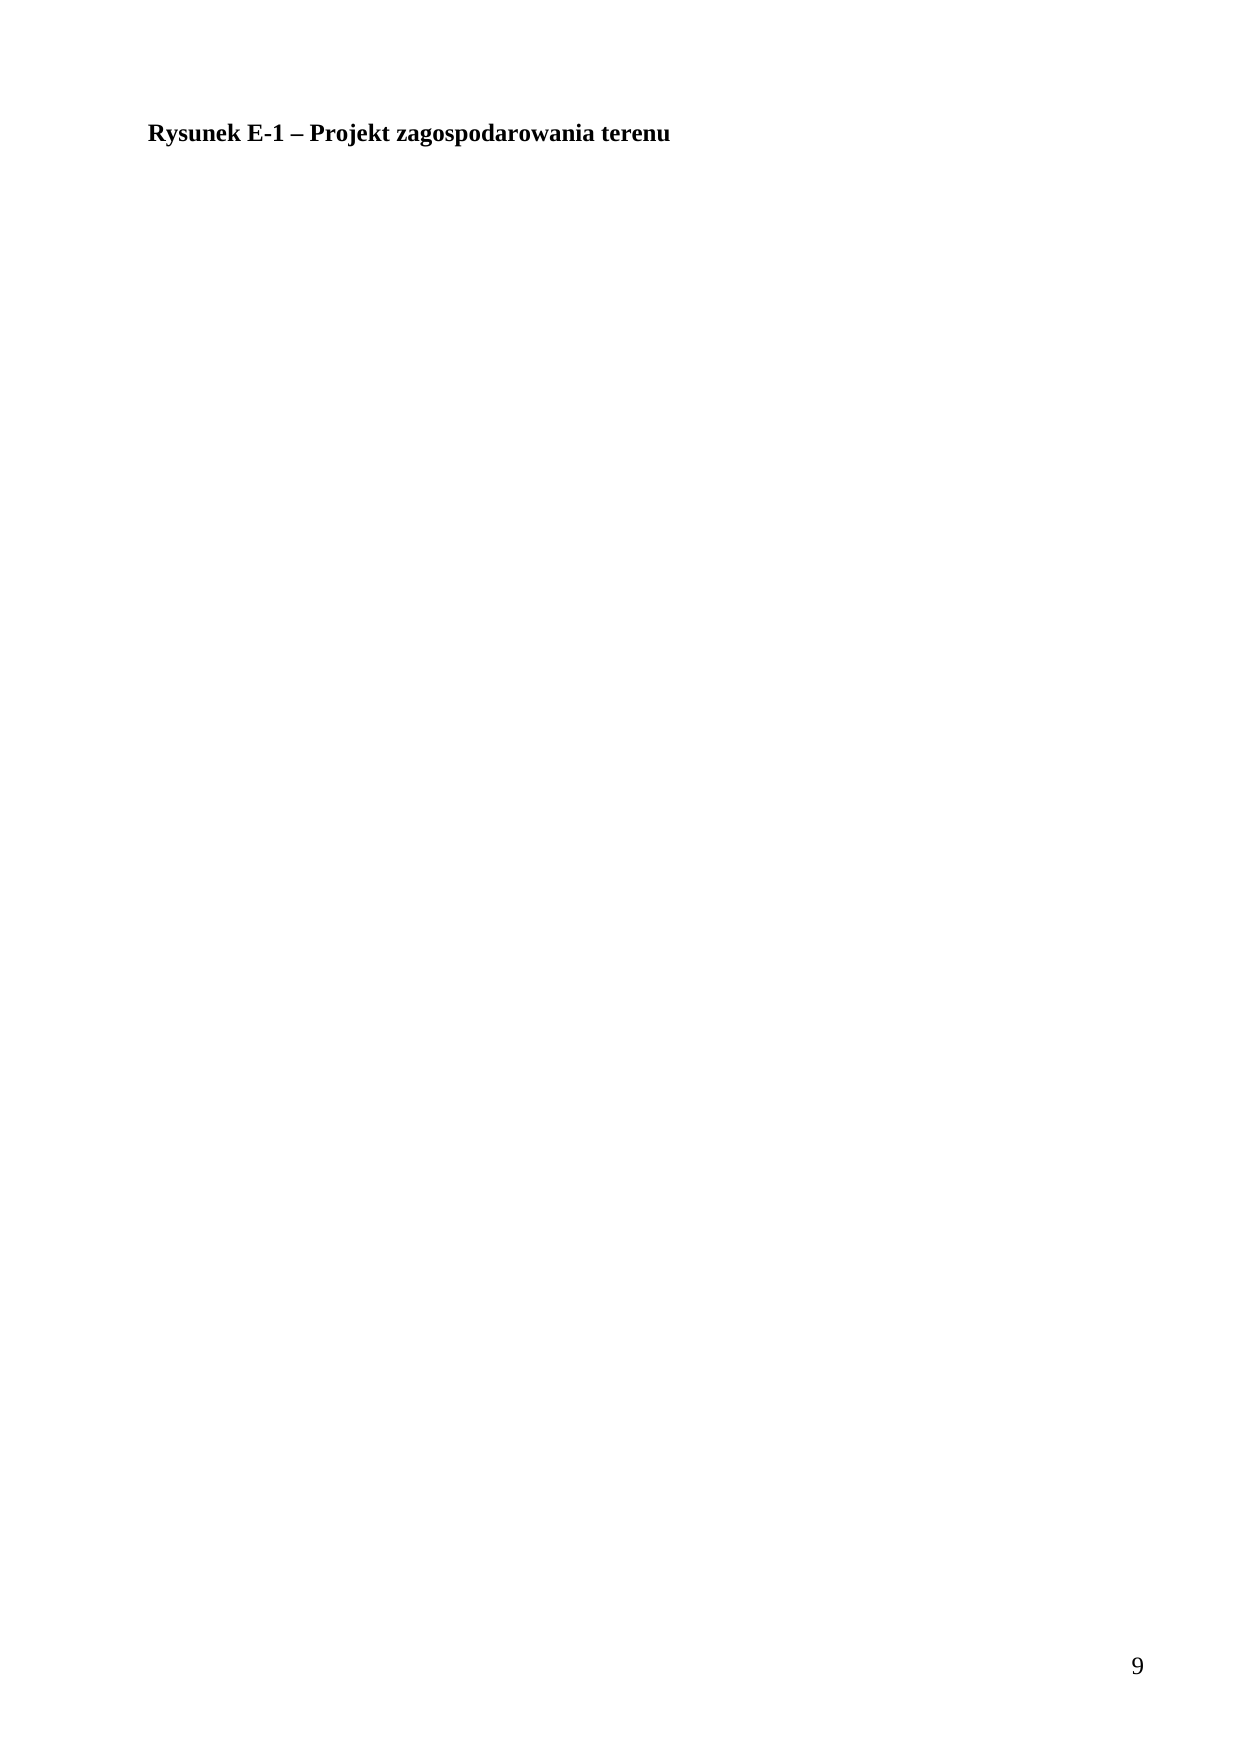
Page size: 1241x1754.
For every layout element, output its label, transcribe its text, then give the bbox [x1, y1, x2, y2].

subtitle Rysunek E-1 – Projekt zagospodarowania terenu [148, 118, 1144, 147]
